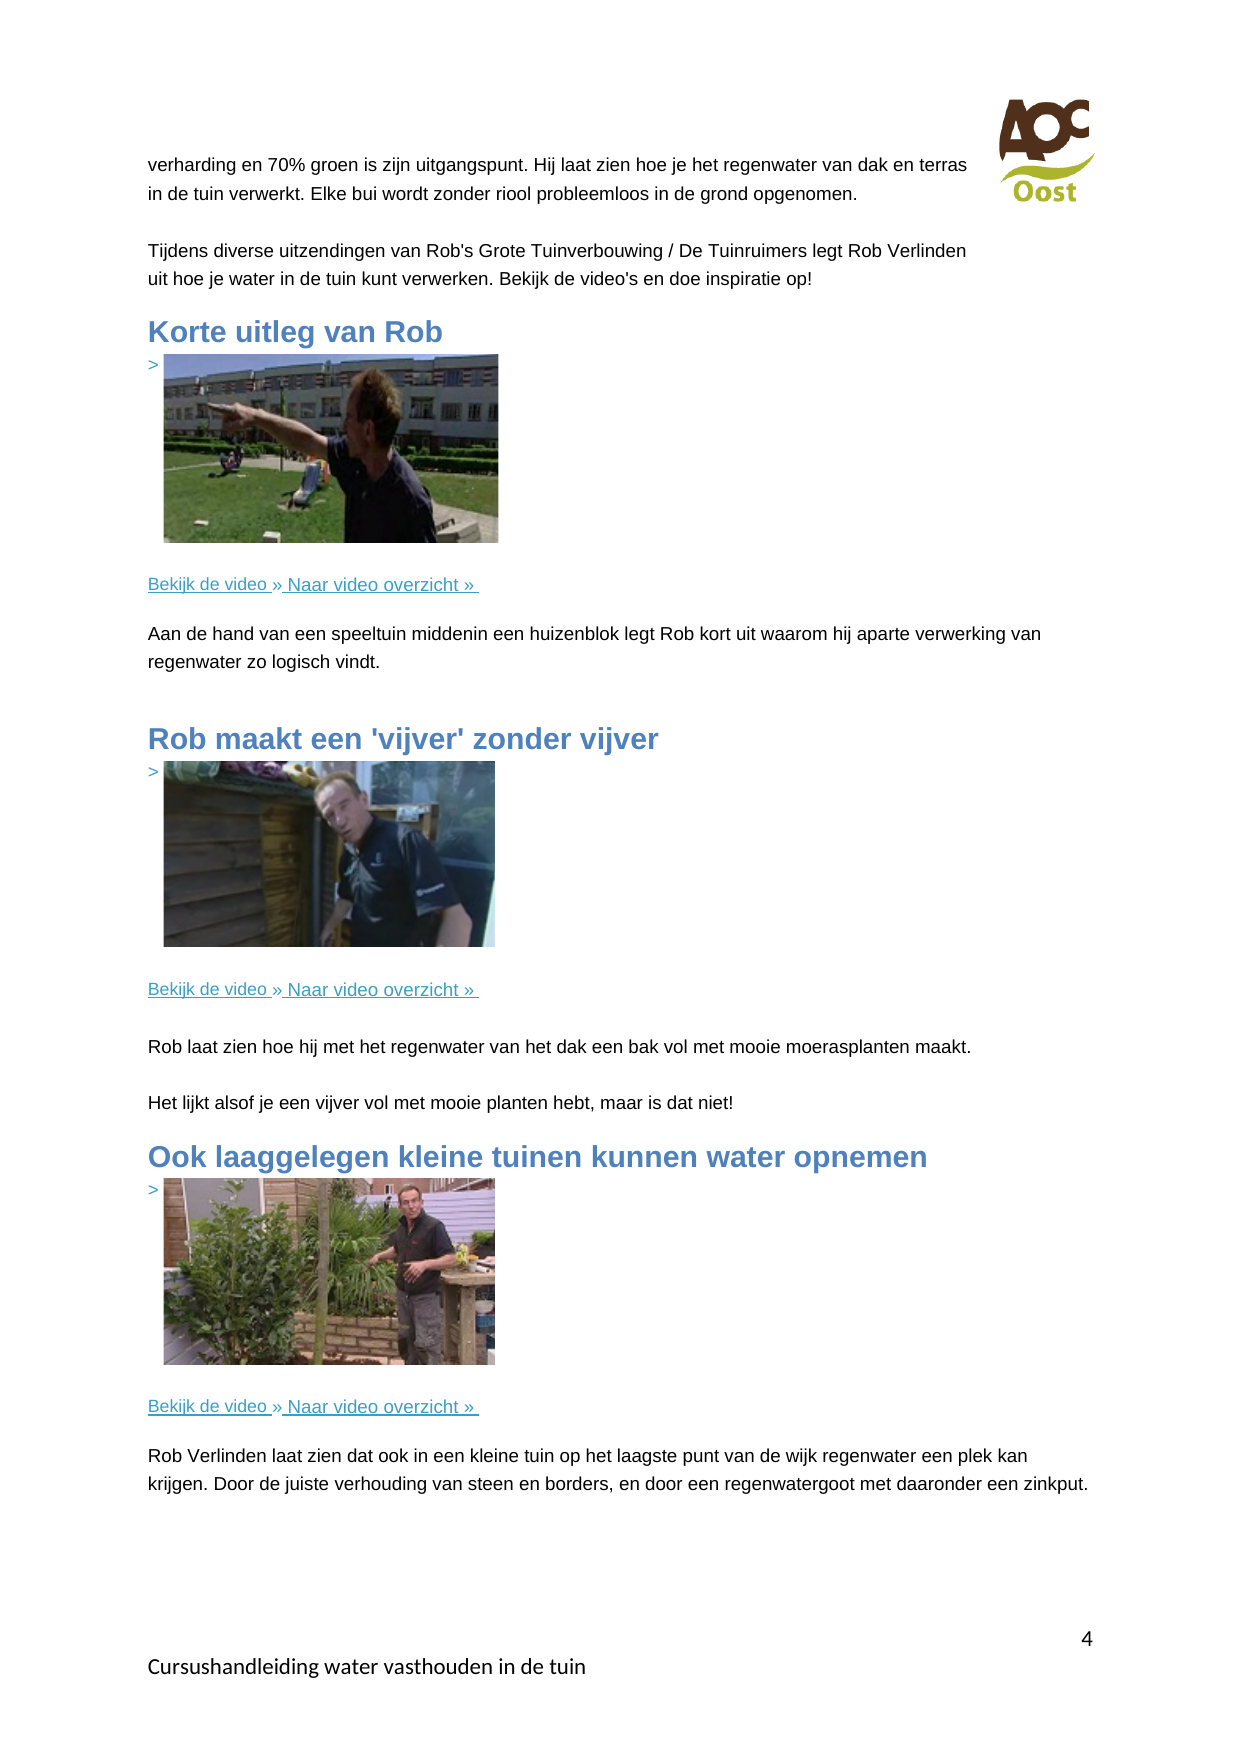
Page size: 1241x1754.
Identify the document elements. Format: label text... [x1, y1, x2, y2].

picture [163, 1178, 495, 1365]
subtitle Ook laaggelegen kleine tuinen kunnen water opnemen [148, 1138, 1093, 1173]
subtitle Korte uitleg van Rob [148, 314, 1093, 349]
text Bekijk de video » Naar video overzicht » [148, 972, 1093, 1000]
text Aan de hand van een speeltuin middenin een huizenblok legt Rob kort uit waarom hij aparte verwerking van regenwater zo logisch vindt. [148, 616, 1093, 700]
text Rob Verlinden laat zien dat ook in een kleine tuin op het laagste punt van de wijk regenwater een plek kan krijgen. Door de juiste verhouding van steen en borders, en door een regenwatergoot met daaronder een zinkput. [148, 1438, 1093, 1522]
subtitle Rob maakt een 'vijver' zonder vijver [148, 721, 1093, 756]
text Bekijk de video » Naar video overzicht » [148, 1389, 1093, 1417]
picture [163, 354, 499, 543]
text Tijdens diverse uitzendingen van Rob's Grote Tuinverbouwing / De Tuinruimers legt Rob Verlinden uit hoe je water in de tuin kunt verwerken. Bekijk de video's en doe inspiratie op! [148, 233, 1093, 289]
text Rob laat zien hoe hij met het regenwater van het dak een bak vol met mooie moerasplanten maakt. Het lijkt alsof je een vijver vol met mooie planten hebt, maar is dat niet! [148, 1029, 1093, 1113]
picture [987, 86, 1103, 214]
text Bekijk de video » Naar video overzicht » [148, 567, 1093, 595]
picture [163, 761, 495, 947]
